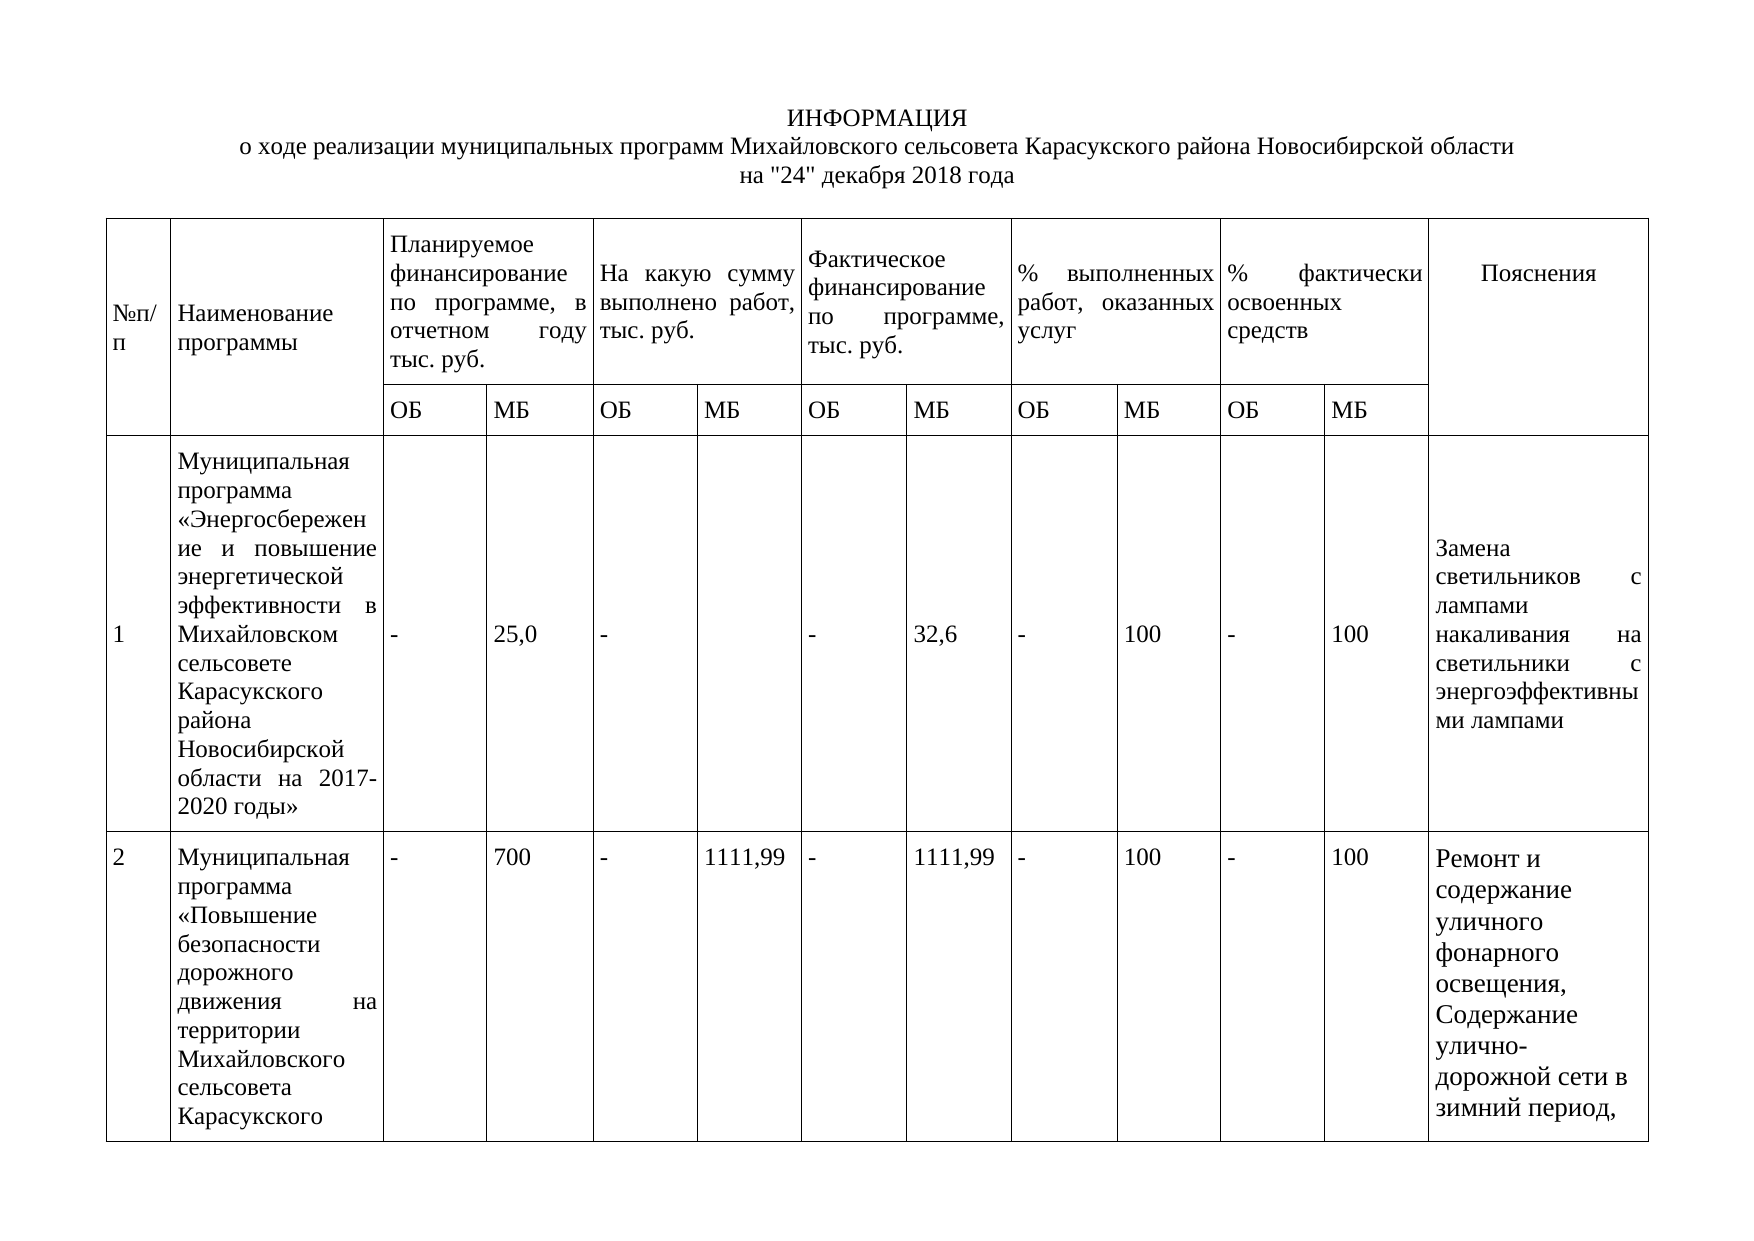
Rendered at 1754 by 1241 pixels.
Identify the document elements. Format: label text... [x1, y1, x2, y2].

table_cell МБ [1118, 385, 1220, 435]
table_cell 100 [1325, 832, 1428, 1141]
table_cell МБ [907, 385, 1011, 435]
text о ходе реализации муниципальных программ Михайловского сельсовета Карасукского района Новосибирской области [118, 131, 1636, 160]
table_cell ОБ [1221, 385, 1324, 435]
table_cell - [1012, 832, 1117, 1141]
table_cell - [1221, 436, 1324, 831]
table_header % фактически освоенных средств [1221, 219, 1428, 384]
table_cell - [802, 436, 906, 831]
table_cell МБ [487, 385, 593, 435]
table_cell ОБ [384, 385, 486, 435]
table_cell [171, 832, 383, 1141]
table_header Наименование программы [171, 219, 383, 435]
table_cell - [1221, 832, 1324, 1141]
table_cell 100 [1118, 832, 1220, 1141]
table_cell [698, 436, 801, 831]
table_cell - [1012, 436, 1117, 831]
table_header Планируемое финансирование по программе, в отчетном году тыс. руб. [384, 219, 593, 384]
table_cell - [384, 436, 486, 831]
table_cell 32,6 [907, 436, 1011, 831]
table_header % выполненных работ, оказанных услуг [1012, 219, 1220, 384]
table_cell 1 [107, 436, 170, 831]
table_header Пояснения [1429, 219, 1648, 435]
table_cell - [384, 832, 486, 1141]
table_cell Замена светильников с лампами накаливания на светильники с энергоэффективными лампами [1429, 436, 1648, 831]
table_cell 2 [107, 832, 170, 1141]
table_cell 25,0 [487, 436, 593, 831]
table_header На какую сумму выполнено работ, тыс. руб. [594, 219, 801, 384]
table_cell - [802, 832, 906, 1141]
table_cell ОБ [802, 385, 906, 435]
table_cell Муниципальная программа «Энергосбережение и повышение энергетической эффективности в Михайловском сельсовете Карасукского района Новосибирской области на 2017-2020 годы» [171, 436, 383, 831]
table_cell 700 [487, 832, 593, 1141]
table_cell ОБ [1012, 385, 1117, 435]
table_cell - [594, 832, 697, 1141]
table_cell 1111,99 [698, 832, 801, 1141]
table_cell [1429, 832, 1648, 1141]
table_cell 100 [1325, 436, 1428, 831]
table_cell 100 [1118, 436, 1220, 831]
table_header Фактическое финансирование по программе, тыс. руб. [802, 219, 1011, 384]
table_cell ОБ [594, 385, 697, 435]
table_cell МБ [698, 385, 801, 435]
text на "24" декабря 2018 года [118, 160, 1636, 189]
table_cell МБ [1325, 385, 1428, 435]
table_cell - [594, 436, 697, 831]
table_header №п/п [107, 219, 170, 435]
text ИНФОРМАЦИЯ [118, 103, 1636, 131]
table_cell 1111,99 [907, 832, 1011, 1141]
